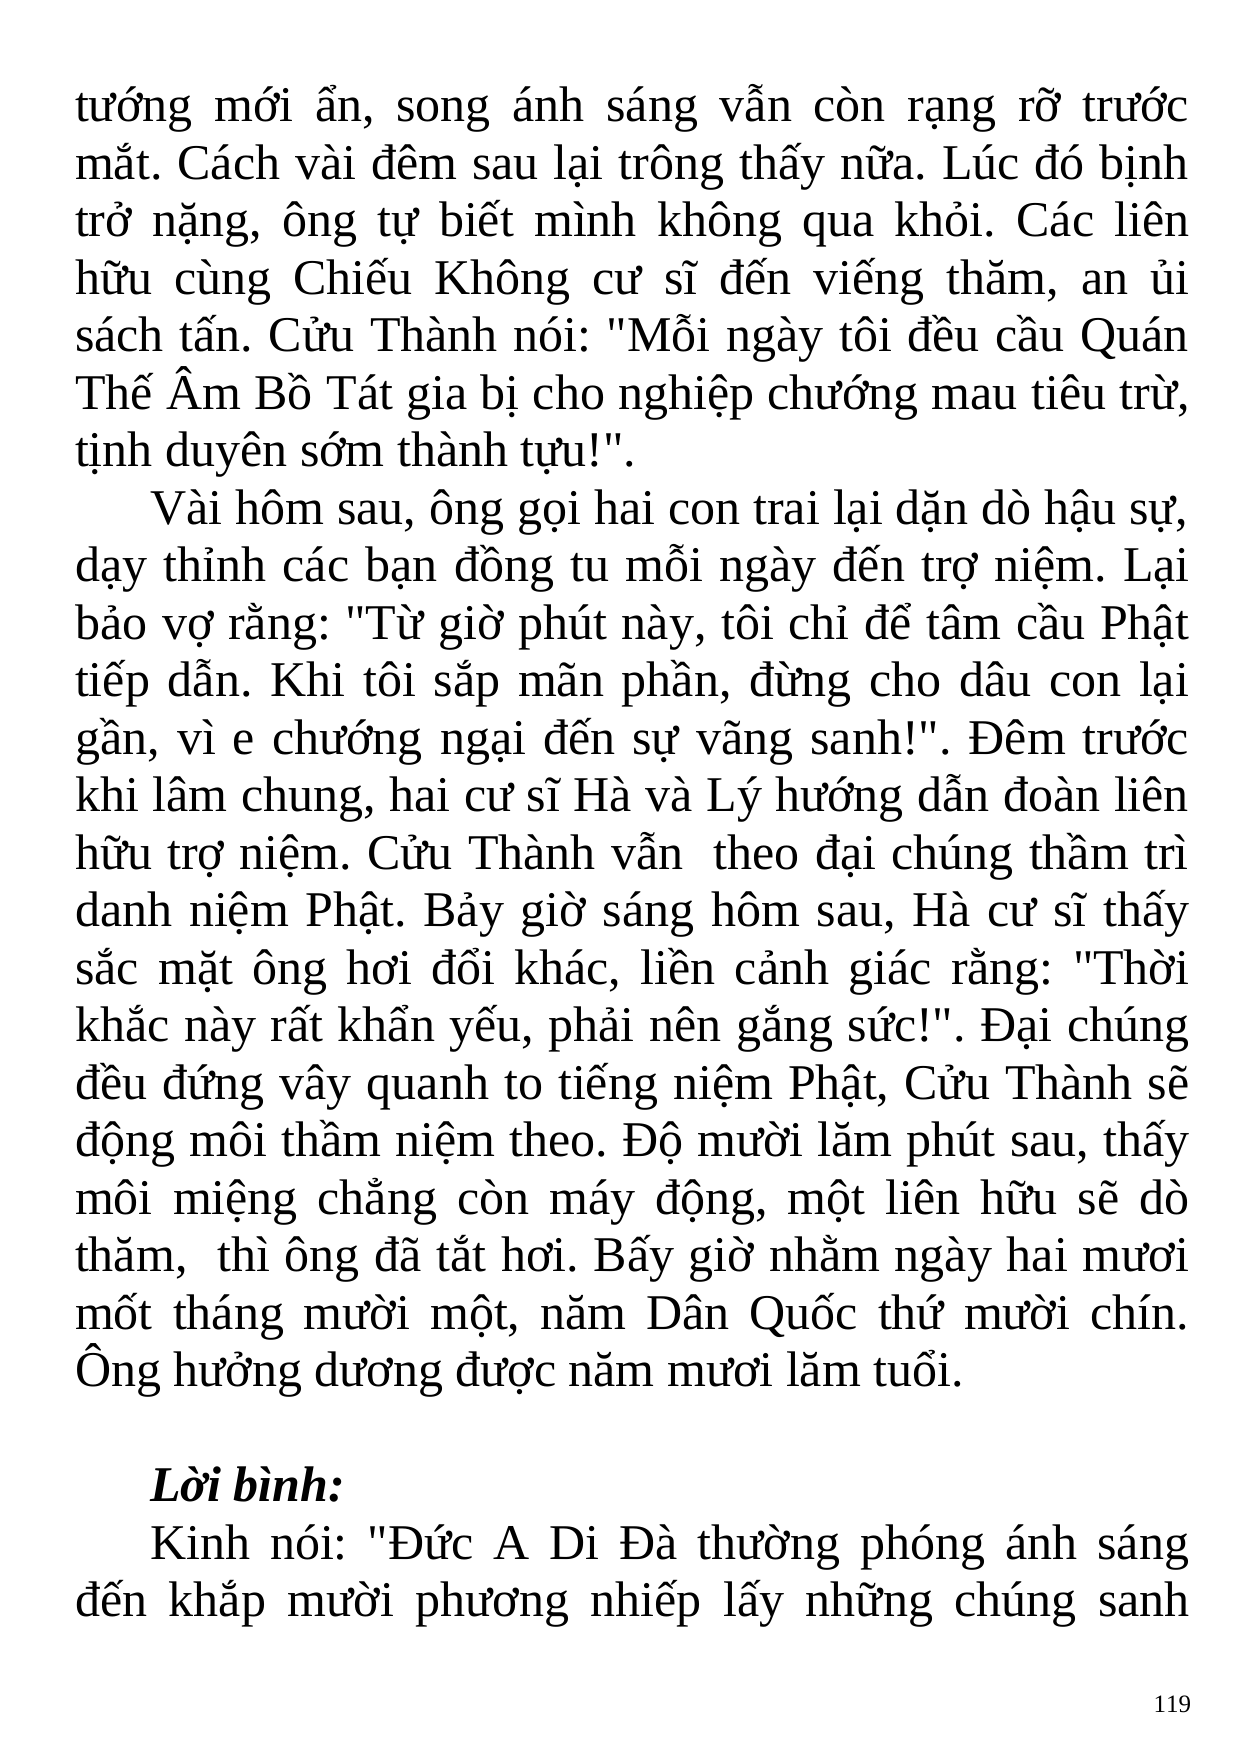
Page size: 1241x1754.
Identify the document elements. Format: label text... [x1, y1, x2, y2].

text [75, 75, 1191, 477]
text Vài hôm sau, ông gọi hai con trai lại dặn dò hậu sự, dạy thỉnh các bạn đồng tu mỗi ngày đến trợ niệm. Lại bảo vợ rằng: "Từ giờ phút này, tôi chỉ để tâm cầu Phật tiếp dẫn. Khi tôi sắp mãn phần, đừng cho dâu con lại gần, vì e chướng ngại đến sự vãng sanh!". Đêm trước khi lâm chung, hai cư sĩ Hà và Lý hướng dẫn đoàn liên hữu trợ niệm. Cửu Thành vẫn theo đại chúng thầm trì danh niệm Phật. Bảy giờ sáng hôm sau, Hà cư sĩ thấy sắc mặt ông hơi đổi khác, liền cảnh giác rằng: "Thời khắc này rất khẩn yếu, phải nên gắng sức!". Đại chúng đều đứng vây quanh to tiếng niệm Phật, Cửu Thành sẽ động môi thầm niệm theo. Độ mười lăm phút sau, thấy môi miệng chẳng còn máy động, một liên hữu sẽ dò thăm, thì ông đã tắt hơi. Bấy giờ nhằm ngày hai mươi mốt tháng mười một, năm Dân Quốc thứ mười chín. Ông hưởng dương được năm mươi lăm tuổi. [75, 477, 1191, 1397]
text Lời bình: [75, 1455, 1191, 1512]
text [75, 1512, 1191, 1627]
